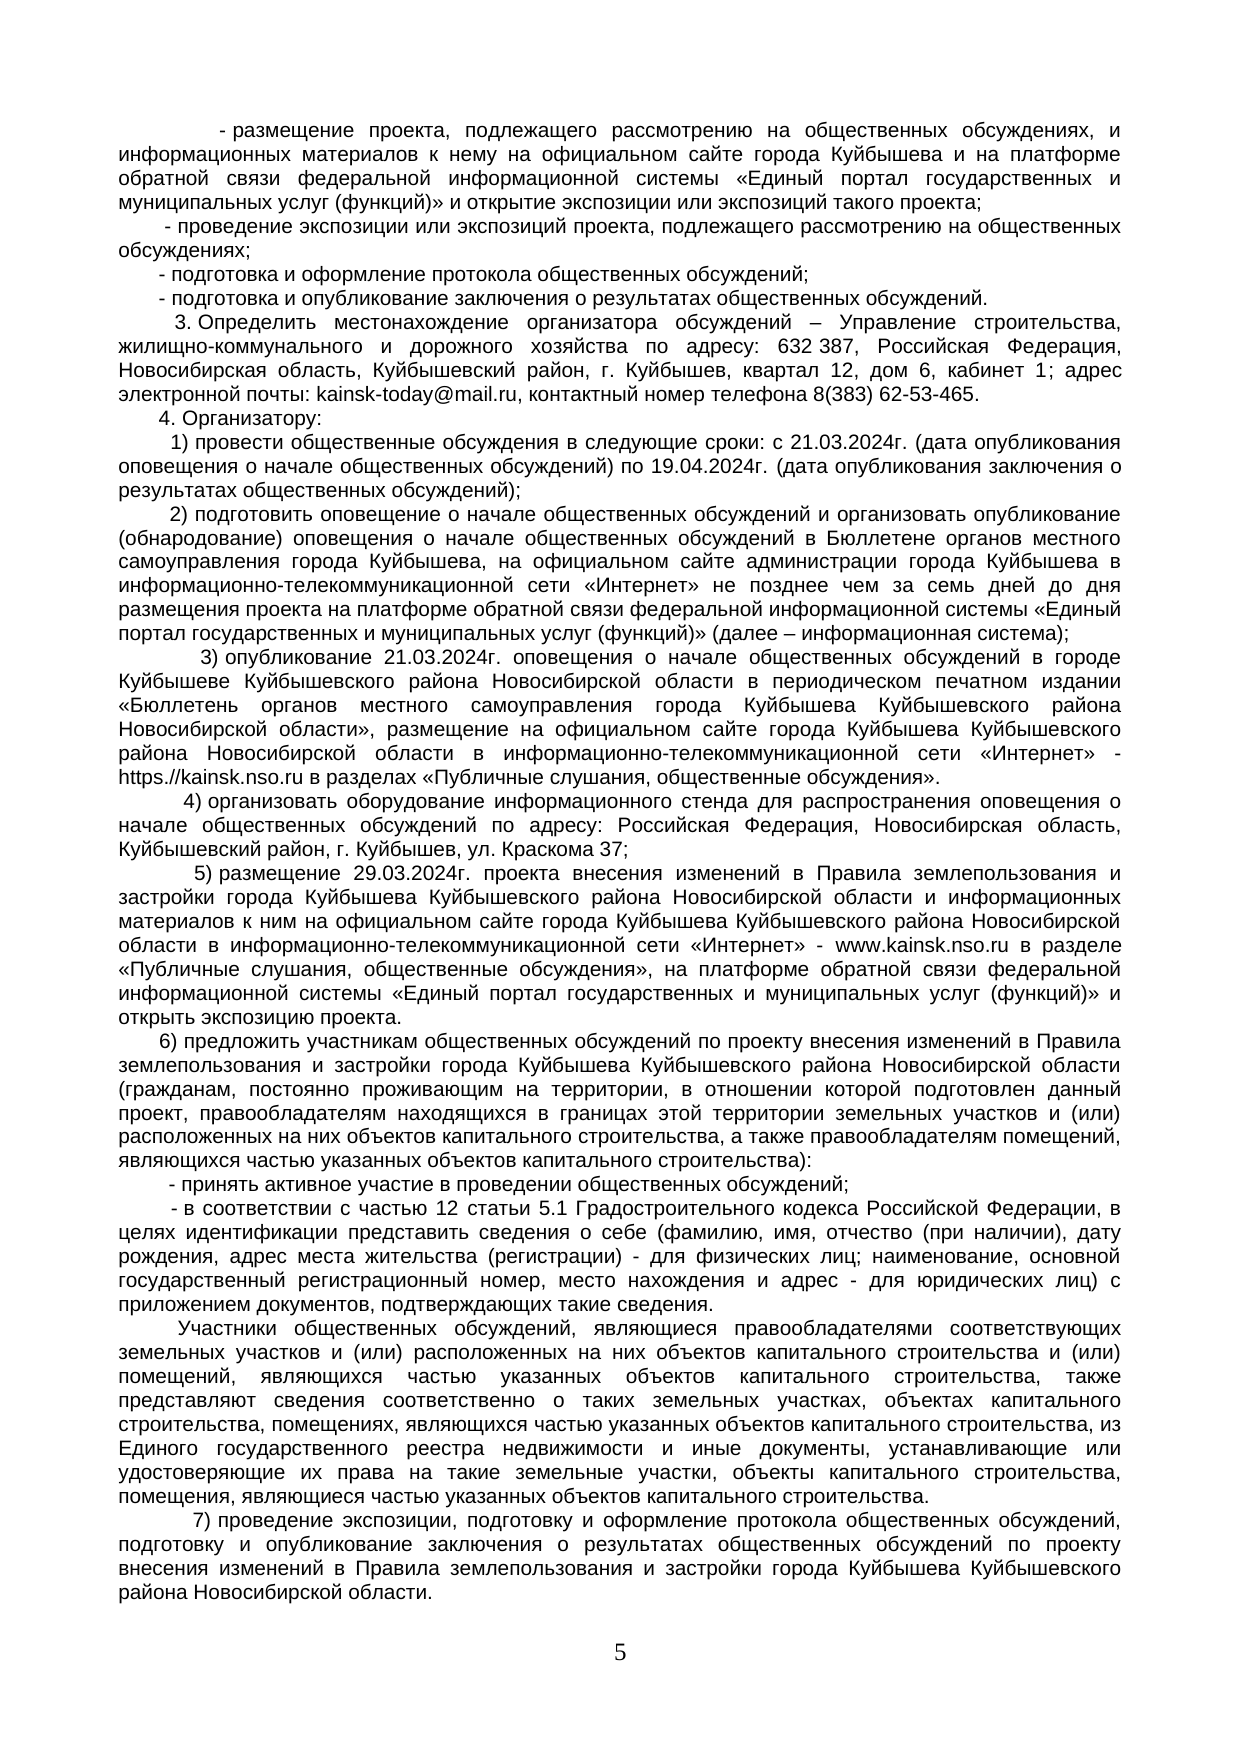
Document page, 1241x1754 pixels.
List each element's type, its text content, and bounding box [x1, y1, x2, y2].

text Участники общественных обсуждений, являющиеся правообладателями соответствующих земельных участков и (или) расположенных на них объектов капитального строительства и (или) помещений, являющихся частью указанных объектов капитального строительства, также представляют сведения соответственно о таких земельных участках, объектах капитального строительства, помещениях, являющихся частью указанных объектов капитального строительства, из Единого государственного реестра недвижимости и иные документы, устанавливающие или удостоверяющие их права на такие земельные участки, объекты капитального строительства, помещения, являющиеся частью указанных объектов капитального строительства. [118, 1316, 1122, 1508]
text 3) опубликование 21.03.2024г. оповещения о начале общественных обсуждений в городе Куйбышеве Куйбышевского района Новосибирской области в периодическом печатном издании «Бюллетень органов местного самоуправления города Куйбышева Куйбышевского района Новосибирской области», размещение на официальном сайте города Куйбышева Куйбышевского района Новосибирской области в информационно-телекоммуникационной сети «Интернет» - https.//kainsk.nso.ru в разделах «Публичные слушания, общественные обсуждения». [118, 645, 1122, 789]
text 7) проведение экспозиции, подготовку и оформление протокола общественных обсуждений, подготовку и опубликование заключения о результатах общественных обсуждений по проекту внесения изменений в Правила землепользования и застройки города Куйбышева Куйбышевского района Новосибирской области. [118, 1508, 1122, 1603]
text - в соответствии с частью 12 статьи 5.1 Градостроительного кодекса Российской Федерации, в целях идентификации представить сведения о себе (фамилию, имя, отчество (при наличии), дату рождения, адрес места жительства (регистрации) - для физических лиц; наименование, основной государственный регистрационный номер, место нахождения и адрес - для юридических лиц) с приложением документов, подтверждающих такие сведения. [118, 1196, 1122, 1316]
text 4. Организатору: [118, 406, 1122, 429]
text - проведение экспозиции или экспозиций проекта, подлежащего рассмотрению на общественных обсуждениях; [118, 214, 1122, 262]
text 6) предложить участникам общественных обсуждений по проекту внесения изменений в Правила землепользования и застройки города Куйбышева Куйбышевского района Новосибирской области (гражданам, постоянно проживающим на территории, в отношении которой подготовлен данный проект, правообладателям находящихся в границах этой территории земельных участков и (или) расположенных на них объектов капитального строительства, а также правообладателям помещений, являющихся частью указанных объектов капитального строительства): [118, 1028, 1122, 1172]
text 5) размещение 29.03.2024г. проекта внесения изменений в Правила землепользования и застройки города Куйбышева Куйбышевского района Новосибирской области и информационных материалов к ним на официальном сайте города Куйбышева Куйбышевского района Новосибирской области в информационно-телекоммуникационной сети «Интернет» - www.kainsk.nso.ru в разделе «Публичные слушания, общественные обсуждения», на платформе обратной связи федеральной информационной системы «Единый портал государственных и муниципальных услуг (функций)» и открыть экспозицию проекта. [118, 861, 1122, 1028]
text - подготовка и опубликование заключения о результатах общественных обсуждений. [118, 286, 1122, 310]
text - принять активное участие в проведении общественных обсуждений; [118, 1172, 1122, 1196]
text 2) подготовить оповещение о начале общественных обсуждений и организовать опубликование (обнародование) оповещения о начале общественных обсуждений в Бюллетене органов местного самоуправления города Куйбышева, на официальном сайте администрации города Куйбышева в информационно-телекоммуникационной сети «Интернет» не позднее чем за семь дней до дня размещения проекта на платформе обратной связи федеральной информационной системы «Единый портал государственных и муниципальных услуг (функций)» (далее – информационная система); [118, 501, 1122, 645]
text - подготовка и оформление протокола общественных обсуждений; [118, 262, 1122, 286]
text 1) провести общественные обсуждения в следующие сроки: с 21.03.2024г. (дата опубликования оповещения о начале общественных обсуждений) по 19.04.2024г. (дата опубликования заключения о результатах общественных обсуждений); [118, 429, 1122, 501]
text - размещение проекта, подлежащего рассмотрению на общественных обсуждениях, и информационных материалов к нему на официальном сайте города Куйбышева и на платформе обратной связи федеральной информационной системы «Единый портал государственных и муниципальных услуг (функций)» и открытие экспозиции или экспозиций такого проекта; [118, 118, 1122, 214]
text 3. Определить местонахождение организатора обсуждений – Управление строительства, жилищно-коммунального и дорожного хозяйства по адресу: 632 387, Российская Федерация, Новосибирская область, Куйбышевский район, г. Куйбышев, квартал 12, дом 6, кабинет 1; адрес электронной почты: kainsk-today@mail.ru, контактный номер телефона 8(383) 62-53-465. [118, 310, 1122, 406]
text 4) организовать оборудование информационного стенда для распространения оповещения о начале общественных обсуждений по адресу: Российская Федерация, Новосибирская область, Куйбышевский район, г. Куйбышев, ул. Краскома 37; [118, 789, 1122, 861]
